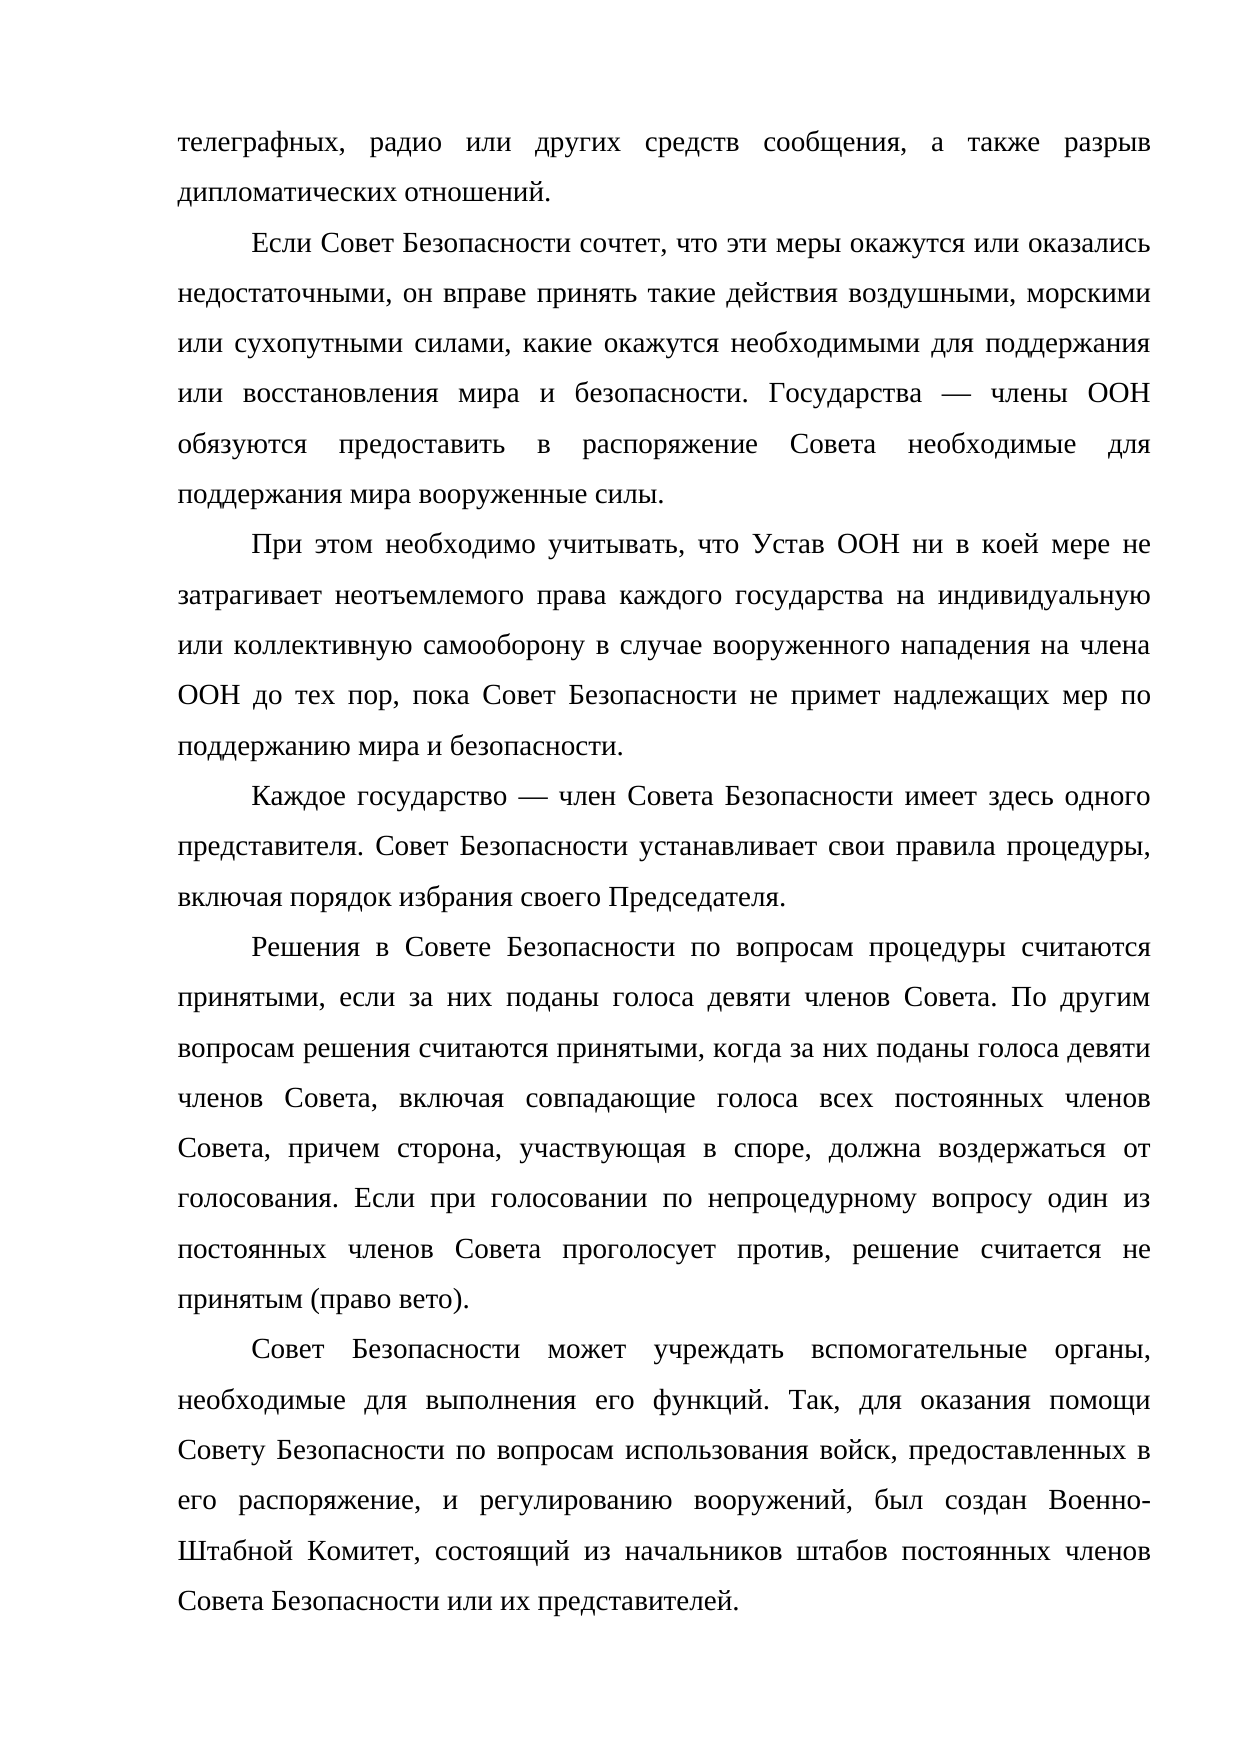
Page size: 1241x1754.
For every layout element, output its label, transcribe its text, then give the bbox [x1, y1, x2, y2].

text Решения в Совете Безопасности по вопросам процедуры считаются принятыми, если за них поданы голоса девяти членов Совета. По другим вопросам решения считаются принятыми, когда за них поданы голоса девяти членов Совета, включая совпадающие голоса всех постоянных членов Совета, причем сторона, участвующая в споре, должна воздержаться от голосования. Если при голосовании по непроцедурному вопросу один из постоянных членов Совета проголосует против, решение считается не принятым (право вето). [177, 929, 1152, 1315]
text При этом необходимо учитывать, что Устав ООН ни в коей мере не затрагивает неотъемлемого права каждого государства на индивидуальную или коллективную самооборону в случае вооруженного нападения на члена ООН до тех пор, пока Совет Безопасности не примет надлежащих мер по поддержанию мира и безопасности. [177, 527, 1152, 761]
text Если Совет Безопасности сочтет, что эти меры окажутся или оказались недостаточными, он вправе принять такие действия воздушными, морскими или сухопутными силами, какие окажутся необходимыми для поддержания или восстановления мира и безопасности. Государства — члены ООН обязуются предоставить в распоряжение Совета необходимые для поддержания мира вооруженные силы. [177, 225, 1152, 510]
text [177, 124, 1152, 208]
text Совет Безопасности может учреждать вспомогательные органы, необходимые для выполнения его функций. Так, для оказания помощи Совету Безопасности по вопросам использования войск, предоставленных в его распоряжение, и регулированию вооружений, был создан Военно-Штабной Комитет, состоящий из начальников штабов постоянных членов Совета Безопасности или их представителей. [177, 1332, 1152, 1617]
text Каждое государство — член Совета Безопасности имеет здесь одного представителя. Совет Безопасности устанавливает свои правила процедуры, включая порядок избрания своего Председателя. [177, 778, 1152, 912]
